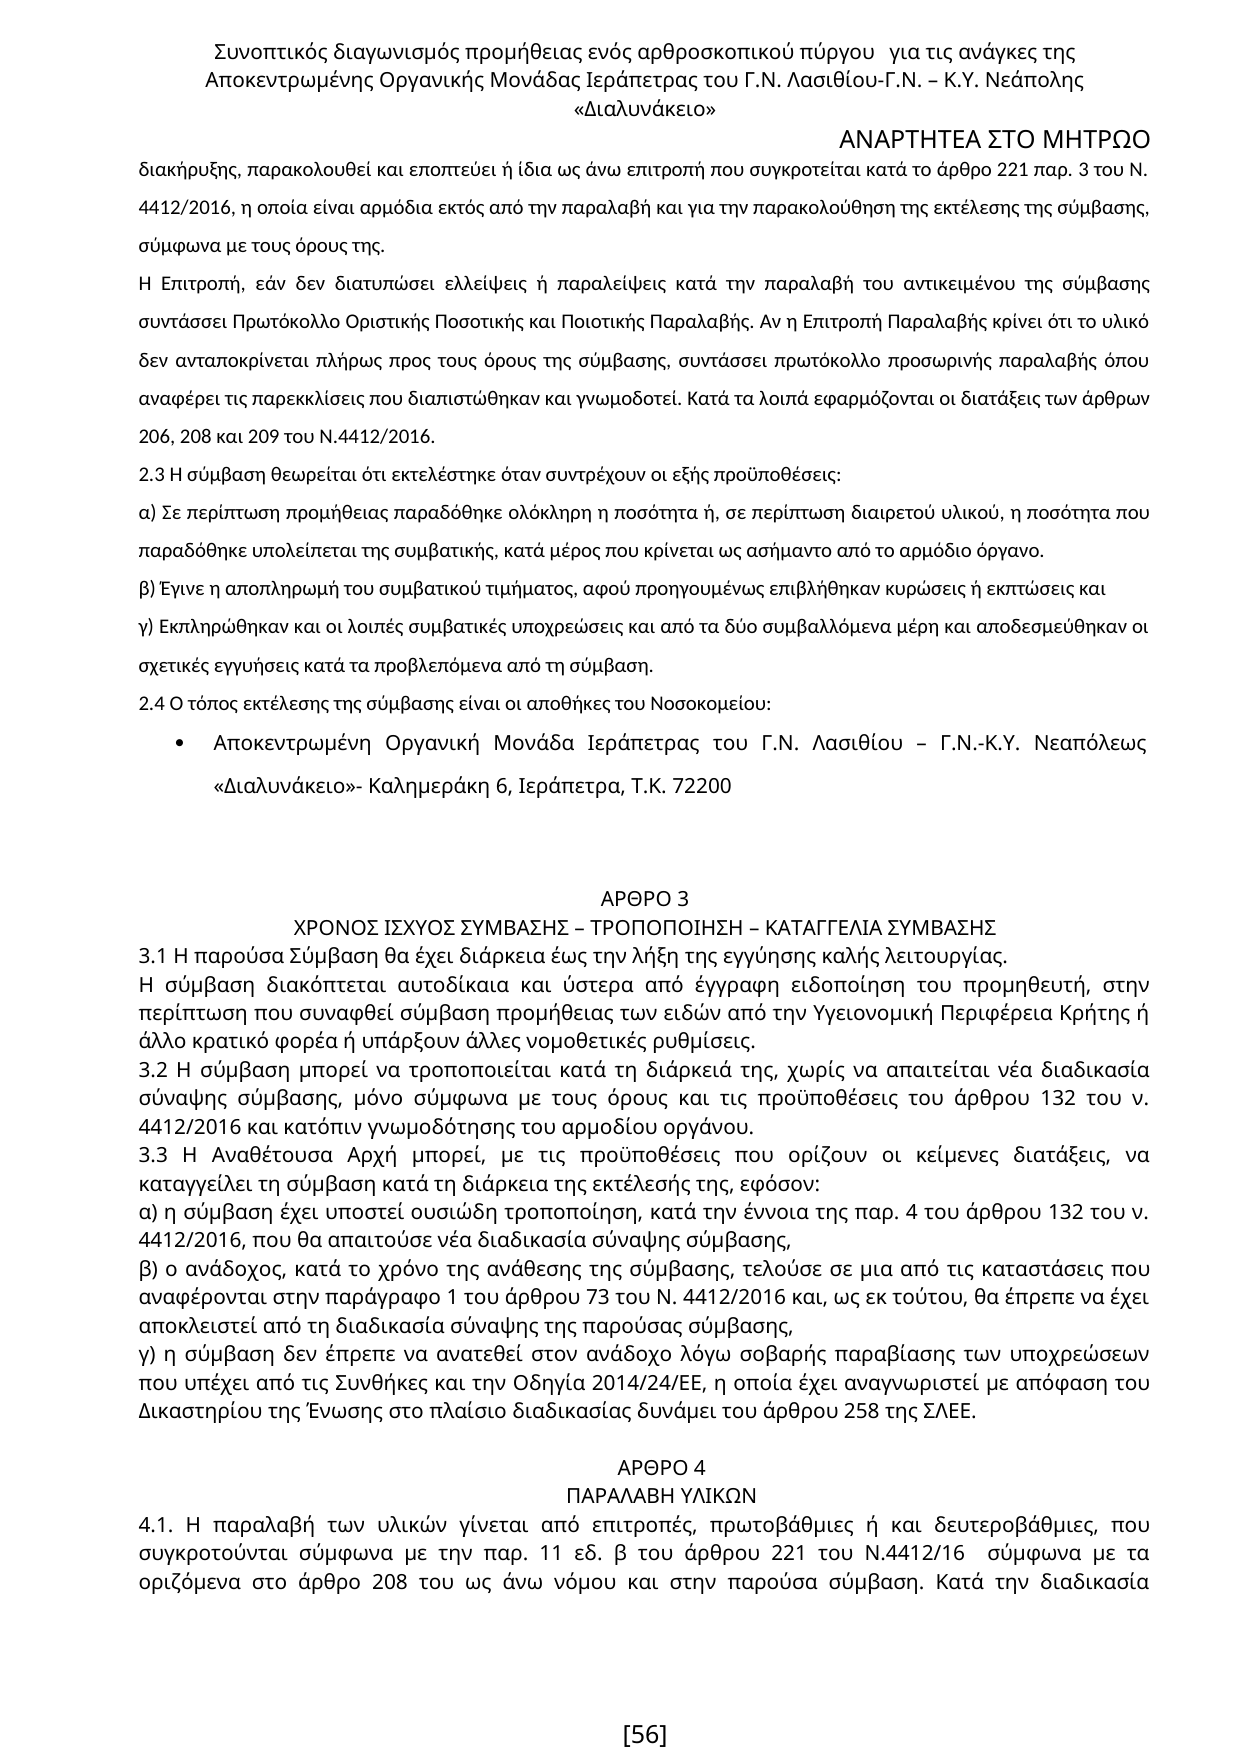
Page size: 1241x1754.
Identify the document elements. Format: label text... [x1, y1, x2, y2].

text ΠΑΡΑΛΑΒΗ ΥΛΙΚΩΝ [172, 1482, 1151, 1510]
text ΑΡΘΡΟ 3 [138, 884, 1151, 913]
text Η Επιτροπή, εάν δεν διατυπώσει ελλείψεις ή παραλείψεις κατά την παραλαβή του αντικειμένου της σύμβασης συντάσσει Πρωτόκολλο Οριστικής Ποσοτικής και Ποιοτικής Παραλαβής. Αν η Επιτροπή Παραλαβής κρίνει ότι το υλικό δεν ανταποκρίνεται πλήρως προς τους όρους της σύμβασης, συντάσσει πρωτόκολλο προσωρινής παραλαβής όπου αναφέρει τις παρεκκλίσεις που διαπιστώθηκαν και γνωμοδοτεί. Κατά τα λοιπά εφαρμόζονται οι διατάξεις των άρθρων 206, 208 και 209 του Ν.4412/2016. [138, 271, 1151, 448]
text β) ο ανάδοχος, κατά το χρόνο της ανάθεσης της σύμβασης, τελούσε σε μια από τις καταστάσεις που αναφέρονται στην παράγραφο 1 του άρθρου 73 του Ν. 4412/2016 και, ως εκ τούτου, θα έπρεπε να έχει αποκλειστεί από τη διαδικασία σύναψης της παρούσας σύμβασης, [138, 1254, 1151, 1339]
text 3.3 Η Αναθέτουσα Αρχή μπορεί, με τις προϋποθέσεις που ορίζουν οι κείμενες διατάξεις, να καταγγείλει τη σύμβαση κατά τη διάρκεια της εκτέλεσής της, εφόσον: [138, 1140, 1151, 1197]
text 3.1 Η παρούσα Σύμβαση θα έχει διάρκεια έως την λήξη της εγγύησης καλής λειτουργίας. [138, 941, 1151, 970]
text 3.2 Η σύμβαση μπορεί να τροποποιείται κατά τη διάρκειά της, χωρίς να απαιτείται νέα διαδικασία σύναψης σύμβασης, μόνο σύμφωνα με τους όρους και τις προϋποθέσεις του άρθρου 132 του ν. 4412/2016 και κατόπιν γνωμοδότησης του αρμοδίου οργάνου. [138, 1055, 1151, 1140]
text α) Σε περίπτωση προμήθειας παραδόθηκε ολόκληρη η ποσότητα ή, σε περίπτωση διαιρετού υλικού, η ποσότητα που παραδόθηκε υπολείπεται της συμβατικής, κατά μέρος που κρίνεται ως ασήμαντο από το αρμόδιο όργανο. [138, 499, 1151, 563]
text 2.3 Η σύμβαση θεωρείται ότι εκτελέστηκε όταν συντρέχουν οι εξής προϋποθέσεις: [138, 461, 1151, 487]
text 2.4 Ο τόπος εκτέλεσης της σύμβασης είναι οι αποθήκες του Νοσοκομείου: [138, 690, 1151, 715]
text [138, 1510, 1151, 1595]
text Η σύμβαση διακόπτεται αυτοδίκαια και ύστερα από έγγραφη ειδοποίηση του προμηθευτή, στην περίπτωση που συναφθεί σύμβαση προμήθειας των ειδών από την Υγειονομική Περιφέρεια Κρήτης ή άλλο κρατικό φορέα ή υπάρξουν άλλες νομοθετικές ρυθμίσεις. [138, 970, 1151, 1055]
text ΧΡΟΝΟΣ ΙΣΧΥΟΣ ΣΥΜΒΑΣΗΣ – ΤΡΟΠΟΠΟΙΗΣΗ – ΚΑΤΑΓΓΕΛΙΑ ΣΥΜΒΑΣΗΣ [138, 913, 1151, 941]
text γ) Εκπληρώθηκαν και οι λοιπές συμβατικές υποχρεώσεις και από τα δύο συμβαλλόμενα μέρη και αποδεσμεύθηκαν οι σχετικές εγγυήσεις κατά τα προβλεπόμενα από τη σύμβαση. [138, 614, 1151, 677]
text γ) η σύμβαση δεν έπρεπε να ανατεθεί στον ανάδοχο λόγω σοβαρής παραβίασης των υποχρεώσεων που υπέχει από τις Συνθήκες και την Οδηγία 2014/24/ΕΕ, η οποία έχει αναγνωριστεί με απόφαση του Δικαστηρίου της Ένωσης στο πλαίσιο διαδικασίας δυνάμει του άρθρου 258 της ΣΛΕΕ. [138, 1339, 1151, 1425]
list Αποκεντρωμένη Οργανική Μονάδα Ιεράπετρας του Γ.Ν. Λασιθίου – Γ.Ν.-Κ.Υ. Νεαπόλεως «Διαλυνάκειο»- Καλημεράκη 6, Ιεράπετρα, Τ.Κ. 72200 [176, 728, 1147, 799]
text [138, 156, 1151, 258]
text α) η σύμβαση έχει υποστεί ουσιώδη τροποποίηση, κατά την έννοια της παρ. 4 του άρθρου 132 του ν. 4412/2016, που θα απαιτούσε νέα διαδικασία σύναψης σύμβασης, [138, 1197, 1151, 1254]
text β) Έγινε η αποπληρωμή του συμβατικού τιμήματος, αφού προηγουμένως επιβλήθηκαν κυρώσεις ή εκπτώσεις και [138, 576, 1151, 601]
text ΑΡΘΡΟ 4 [172, 1453, 1151, 1482]
